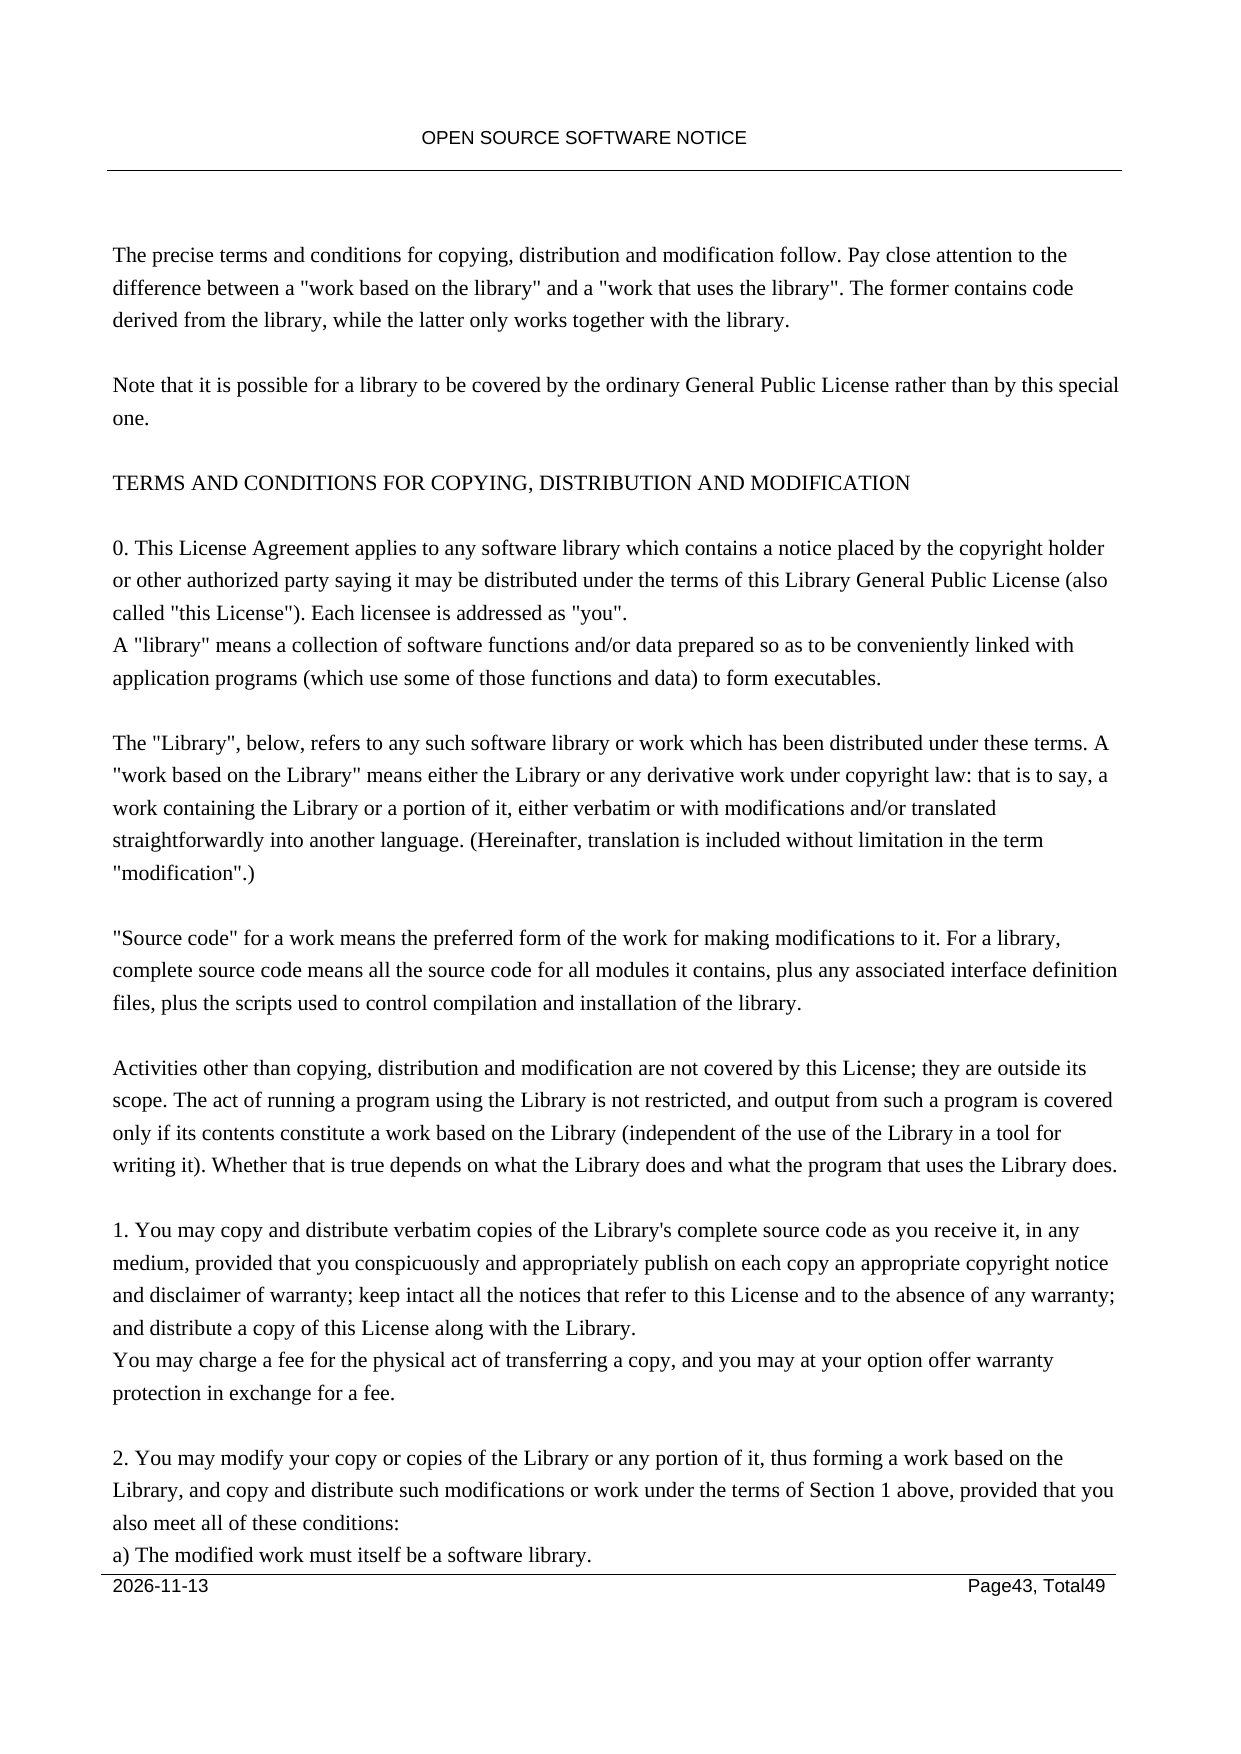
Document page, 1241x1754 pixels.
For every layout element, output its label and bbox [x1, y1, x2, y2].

text [112, 206, 1128, 1571]
